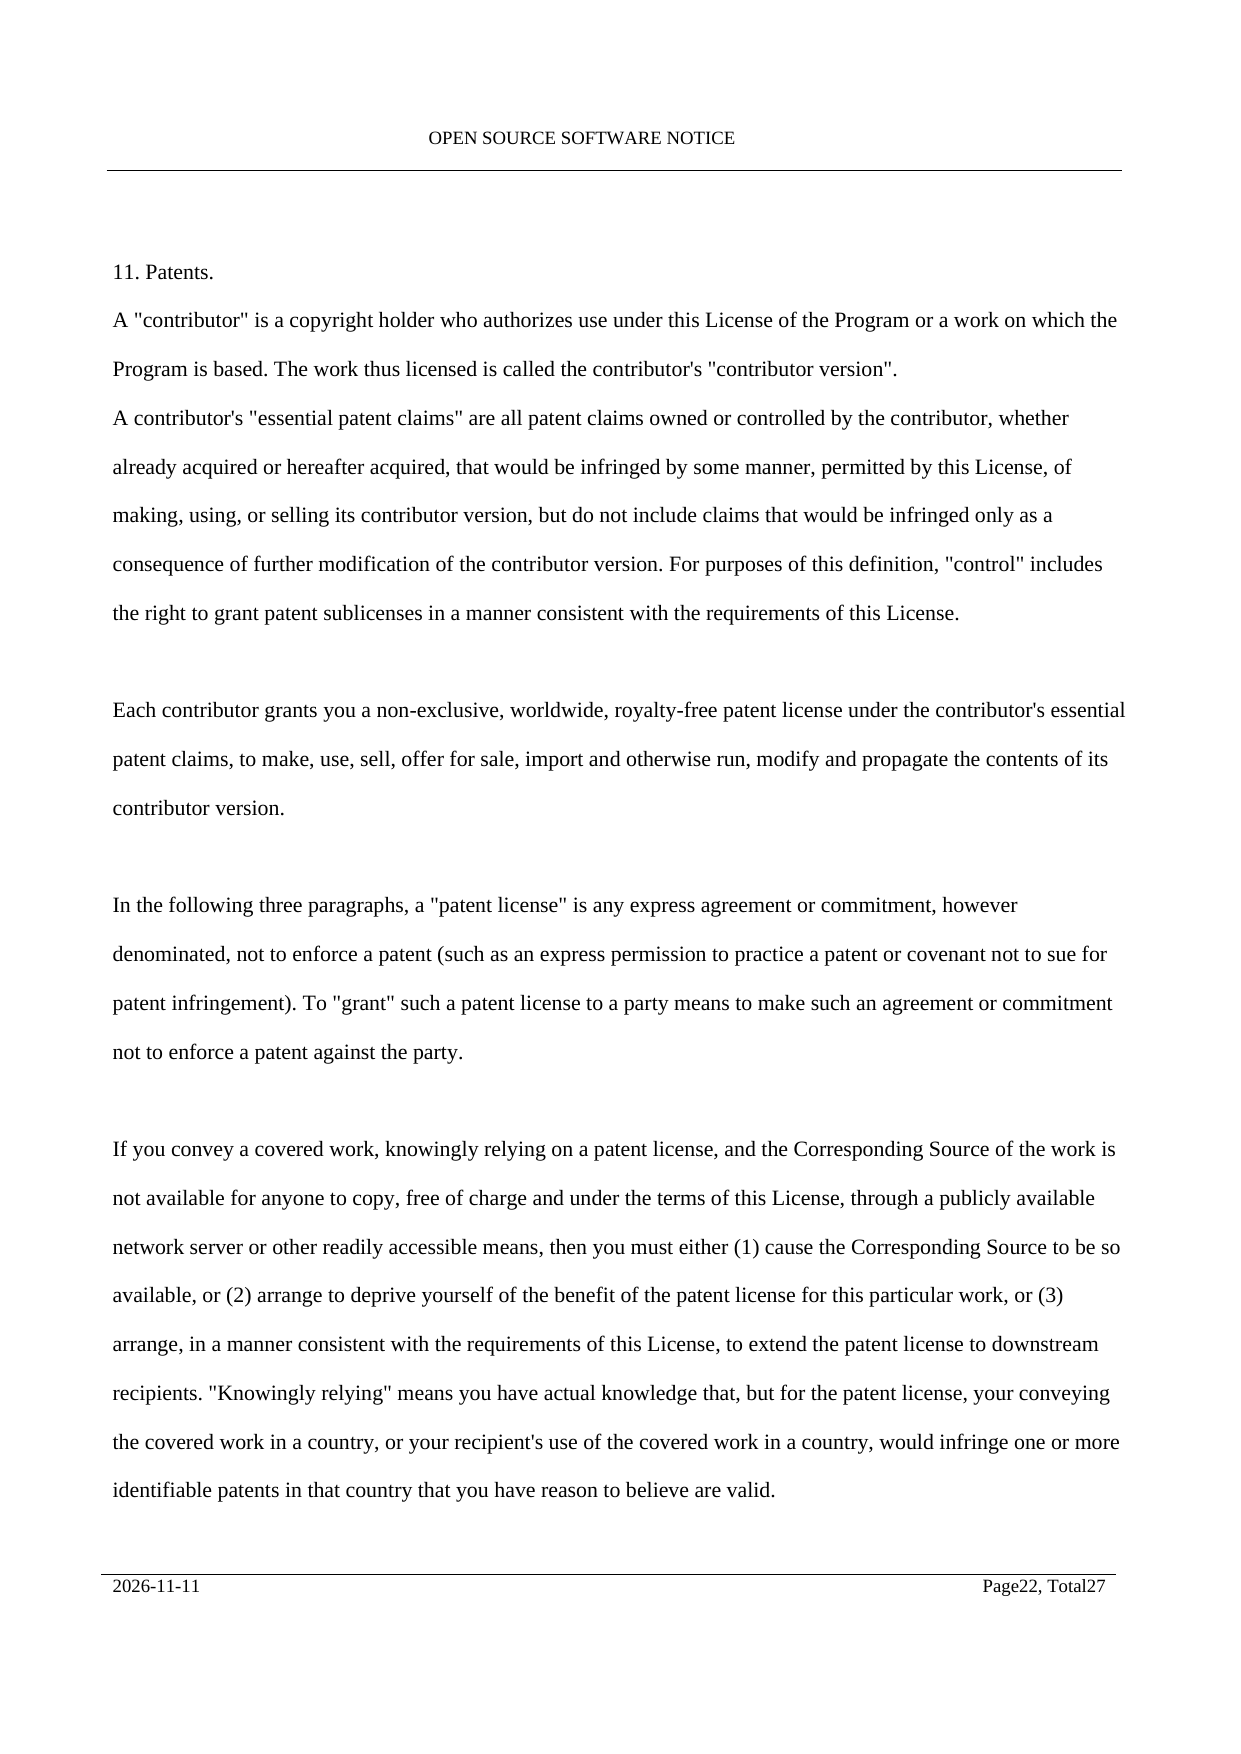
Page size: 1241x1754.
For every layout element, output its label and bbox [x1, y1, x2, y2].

text [112, 206, 1128, 1506]
